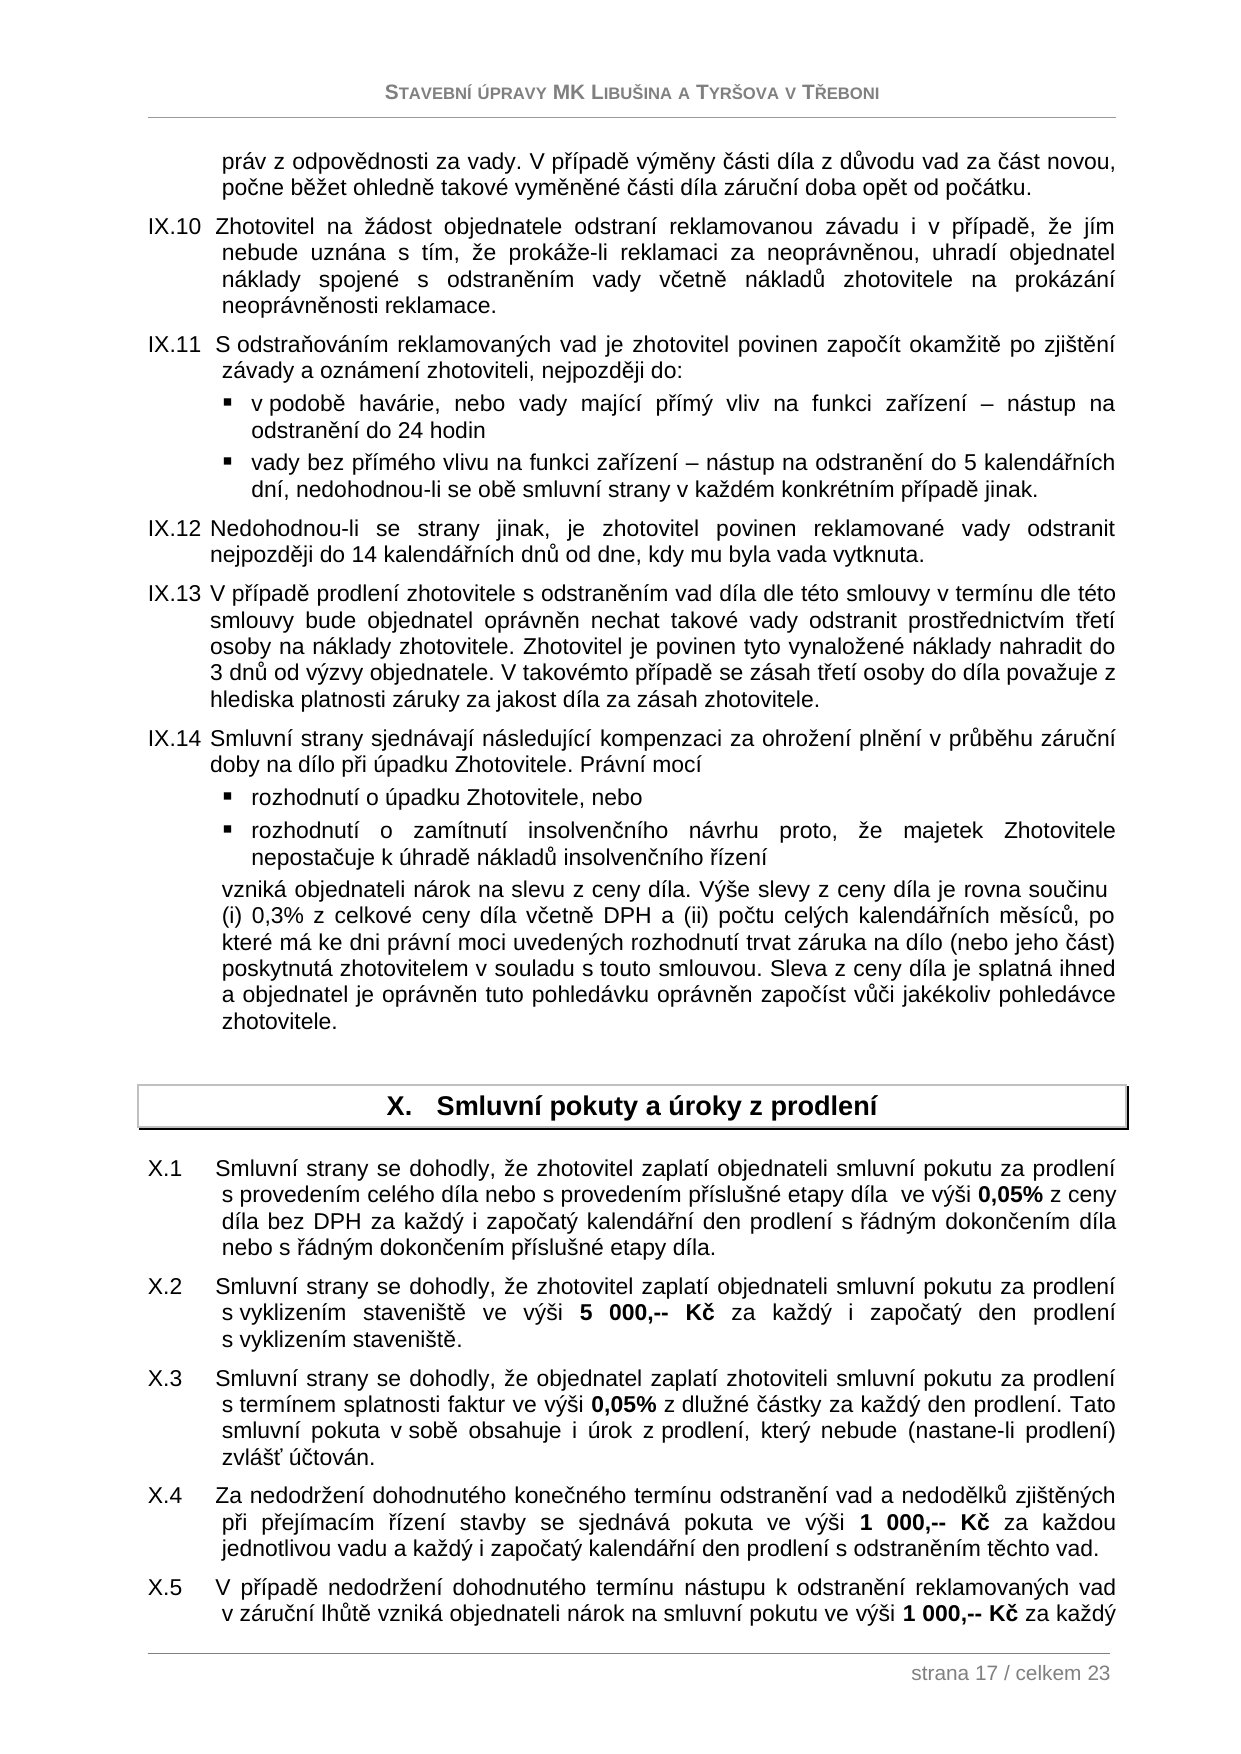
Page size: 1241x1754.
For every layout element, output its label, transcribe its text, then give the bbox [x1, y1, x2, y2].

list Smluvní strany se dohodly, že zhotovitel zaplatí objednateli smluvní pokutu za prodlení s provedením celého díla nebo s provedením příslušné etapy díla ve výši 0,05% z ceny díla bez DPH za každý i započatý kalendářní den prodlení s řádným dokončením díla nebo s řádným dokončením příslušné etapy díla. [148, 1155, 1116, 1260]
list Zhotovitel na žádost objednatele odstraní reklamovanou závadu i v případě, že jím nebude uznána s tím, že prokáže-li reklamaci za neoprávněnou, uhradí objednatel náklady spojené s odstraněním vady včetně nákladů zhotovitele na prokázání neoprávněnosti reklamace. [148, 213, 1116, 318]
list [148, 1574, 1116, 1627]
text vzniká objednateli nárok na slevu z ceny díla. Výše slevy z ceny díla je rovna součinu (i) 0,3% z celkové ceny díla včetně DPH a (ii) počtu celých kalendářních měsíců, po které má ke dni právní moci uvedených rozhodnutí trvat záruka na dílo (nebo jeho část) poskytnutá zhotovitelem v souladu s touto smlouvou. Sleva z ceny díla je splatná ihned a objednatel je oprávněn tuto pohledávku oprávněn započíst vůči jakékoliv pohledávce zhotovitele. [222, 876, 1116, 1034]
list rozhodnutí o zamítnutí insolvenčního návrhu proto, že majetek Zhotovitele nepostačuje k úhradě nákladů insolvenčního řízení [222, 817, 1116, 870]
list Za nedodržení dohodnutého konečného termínu odstranění vad a nedodělků zjištěných při přejímacím řízení stavby se sjednává pokuta ve výši 1 000,-- Kč za každou jednotlivou vadu a každý i započatý kalendářní den prodlení s odstraněním těchto vad. [148, 1482, 1116, 1561]
list Nedohodnou-li se strany jinak, je zhotovitel povinen reklamované vady odstranit nejpozději do 14 kalendářních dnů od dne, kdy mu byla vada vytknuta. [148, 515, 1116, 568]
list vady bez přímého vlivu na funkci zařízení – nástup na odstranění do 5 kalendářních dní, nedohodnou-li se obě smluvní strany v každém konkrétním případě jinak. [222, 449, 1116, 502]
list Smluvní strany se dohodly, že zhotovitel zaplatí objednateli smluvní pokutu za prodlení s vyklizením staveniště ve výši 5 000,-- Kč za každý i započatý den prodlení s vyklizením staveniště. [148, 1273, 1116, 1352]
list V případě prodlení zhotovitele s odstraněním vad díla dle této smlouvy v termínu dle této smlouvy bude objednatel oprávněn nechat takové vady odstranit prostřednictvím třetí osoby na náklady zhotovitele. Zhotovitel je povinen tyto vynaložené náklady nahradit do 3 dnů od výzvy objednatele. V takovémto případě se zásah třetí osoby do díla považuje z hlediska platnosti záruky za jakost díla za zásah zhotovitele. [148, 580, 1116, 712]
subtitle Smluvní pokuty a úroky z prodlení [139, 1086, 1125, 1126]
list v podobě havárie, nebo vady mající přímý vliv na funkci zařízení – nástup na odstranění do 24 hodin [222, 390, 1116, 443]
list rozhodnutí o úpadku Zhotovitele, nebo [222, 783, 1116, 810]
list Smluvní strany se dohodly, že objednatel zaplatí zhotoviteli smluvní pokutu za prodlení s termínem splatnosti faktur ve výši 0,05% z dlužné částky za každý den prodlení. Tato smluvní pokuta v sobě obsahuje i úrok z prodlení, který nebude (nastane-li prodlení) zvlášť účtován. [148, 1364, 1116, 1470]
list S odstraňováním reklamovaných vad je zhotovitel povinen započít okamžitě po zjištění závady a oznámení zhotoviteli, nejpozději do: [148, 331, 1116, 383]
list Smluvní strany sjednávají následující kompenzaci za ohrožení plnění v průběhu záruční doby na dílo při úpadku Zhotovitele. Právní mocí [148, 724, 1116, 777]
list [148, 148, 1116, 200]
